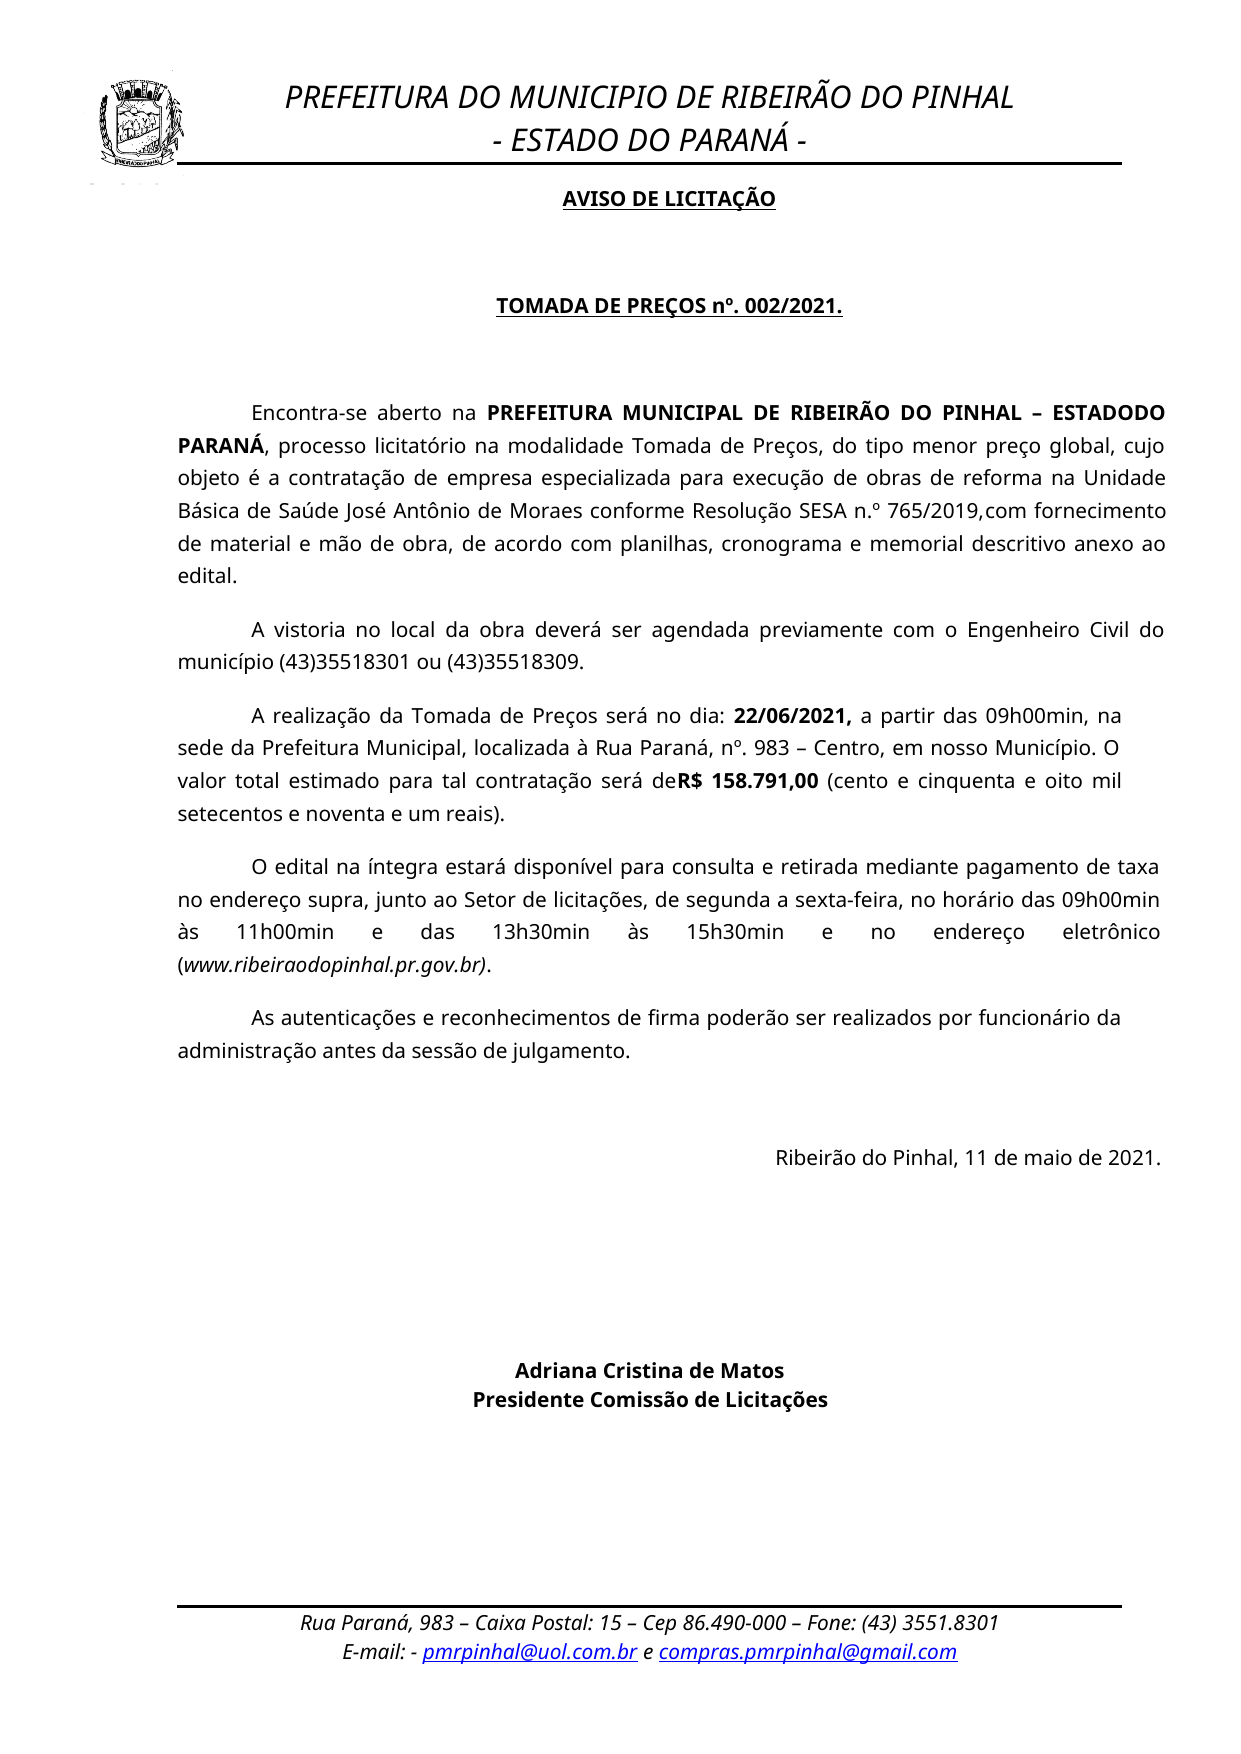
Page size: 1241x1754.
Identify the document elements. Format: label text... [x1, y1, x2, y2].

text A realização da Tomada de Preços será no dia: 22/06/2021, a partir das 09h00min, na sede da Prefeitura Municipal, localizada à Rua Paraná, nº. 983 – Centro, em nosso Município. O valor total estimado para tal contratação será deR$ 158.791,00 (cento e cinquenta e oito mil setecentos e noventa e um reais). [177, 701, 1122, 827]
text As autenticações e reconhecimentos de firma poderão ser realizados por funcionário da administração antes da sessão de julgamento. [177, 1003, 1122, 1064]
text Presidente Comissão de Licitações [177, 1385, 1161, 1413]
picture [83, 65, 202, 185]
text Adriana Cristina de Matos [177, 1357, 1122, 1385]
text Encontra-se aberto na PREFEITURA MUNICIPAL DE RIBEIRÃO DO PINHAL – ESTADODO PARANÁ, processo licitatório na modalidade Tomada de Preços, do tipo menor preço global, cujo objeto é a contratação de empresa especializada para execução de obras de reforma na Unidade Básica de Saúde José Antônio de Moraes conforme Resolução SESA n.º 765/2019,com fornecimento de material e mão de obra, de acordo com planilhas, cronograma e memorial descritivo anexo ao edital. [177, 398, 1167, 590]
text Ribeirão do Pinhal, 11 de maio de 2021. [177, 1143, 1161, 1171]
text TOMADA DE PREÇOS nº. 002/2021. [177, 291, 1161, 320]
text O edital na íntegra estará disponível para consulta e retirada mediante pagamento de taxa no endereço supra, junto ao Setor de licitações, de segunda a sexta-feira, no horário das 09h00min às 11h00min e das 13h30min às 15h30min e no endereço eletrônico (www.ribeiraodopinhal.pr.gov.br). [177, 852, 1161, 978]
text A vistoria no local da obra deverá ser agendada previamente com o Engenheiro Civil do município (43)35518301 ou (43)35518309. [177, 615, 1167, 676]
text AVISO DE LICITAÇÃO [177, 184, 1161, 213]
